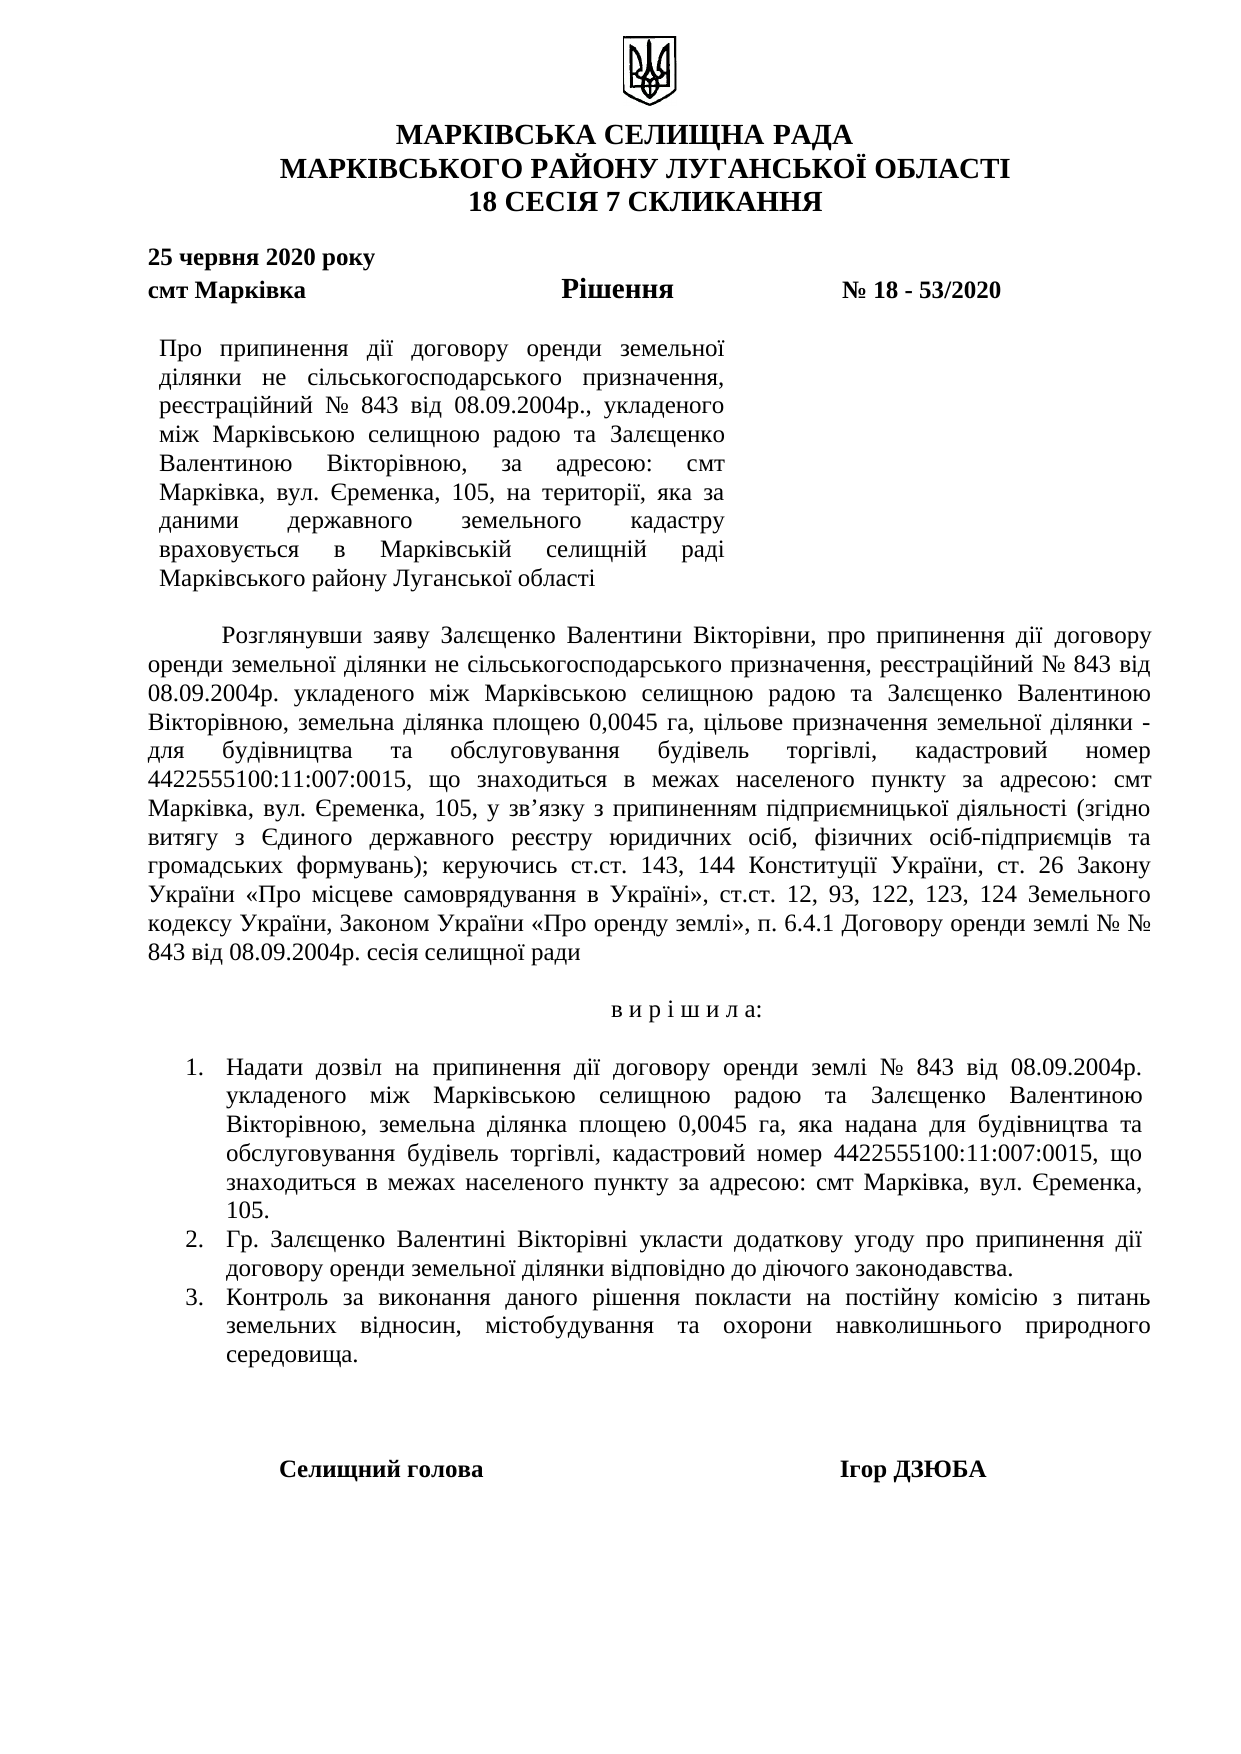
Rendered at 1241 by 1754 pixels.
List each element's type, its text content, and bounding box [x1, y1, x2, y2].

list Надати дозвіл на припинення дії договору оренди землі № 843 від 08.09.2004р. укладеного між Марківською селищною радою та Залєщенко Валентиною Вікторівною, земельна ділянка площею 0,0045 га, яка надана для будівництва та обслуговування будівель торгівлі, кадастровий номер 4422555100:11:007:0015, що знаходиться в межах населеного пункту за адресою: смт Марківка, вул. Єременка, 105. [185, 1052, 1143, 1224]
text в и р і ш и л а: [148, 994, 1152, 1023]
list Гр. Залєщенко Валентині Вікторівні укласти додаткову угоду про припинення дії договору оренди земельної ділянки відповідно до діючого законодавства. [185, 1224, 1143, 1282]
subtitle МАРКІВСЬКОГО РАЙОНУ ЛУГАНСЬКОЇ ОБЛАСТІ [148, 151, 1143, 184]
table_header Про припинення дії договору оренди земельної ділянки не сільськогосподарського призначення, реєстраційний № 843 від 08.09.2004р., укладеного між Марківською селищною радою та Залєщенко Валентиною Вікторівною, за адресою: смт Марківка, вул. Єременка, 105, на території, яка за даними державного земельного кадастру враховується в Марківській селищній раді Марківського району Луганської області [148, 333, 745, 592]
list Контроль за виконання даного рішення покласти на постійну комісію з питань земельних відносин, містобудування та охорони навколишнього природного середовища. [185, 1282, 1152, 1368]
text смт Марківка Рішення № 18 - 53/2020 [148, 271, 1143, 304]
list Селищний голова Ігор ДЗЮБА [148, 1454, 1152, 1483]
subtitle МАРКІВСЬКА СЕЛИЩНА РАДА [148, 117, 1143, 151]
text 18 СЕСІЯ 7 СКЛИКАННЯ [148, 184, 1143, 218]
picture [623, 36, 677, 106]
text 25 червня 2020 року [148, 242, 1143, 271]
text Розглянувши заяву Залєщенко Валентини Вікторівни, про припинення дії договору оренди земельної ділянки не сільськогосподарського призначення, реєстраційний № 843 від 08.09.2004р. укладеного між Марківською селищною радою та Залєщенко Валентиною Вікторівною, земельна ділянка площею 0,0045 га, цільове призначення земельної ділянки - для будівництва та обслуговування будівель торгівлі, кадастровий номер 4422555100:11:007:0015, що знаходиться в межах населеного пункту за адресою: смт Марківка, вул. Єременка, 105, у зв’язку з припиненням підприємницької діяльності (згідно витягу з Єдиного державного реєстру юридичних осіб, фізичних осіб-підприємців та громадських формувань); керуючись ст.ст. 143, 144 Конституції України, ст. 26 Закону України «Про місцеве самоврядування в Україні», ст.ст. 12, 93, 122, 123, 124 Земельного кодексу України, Законом України «Про оренду землі», п. 6.4.1 Договору оренди землі № № 843 від 08.09.2004р. сесія селищної ради [148, 621, 1152, 966]
